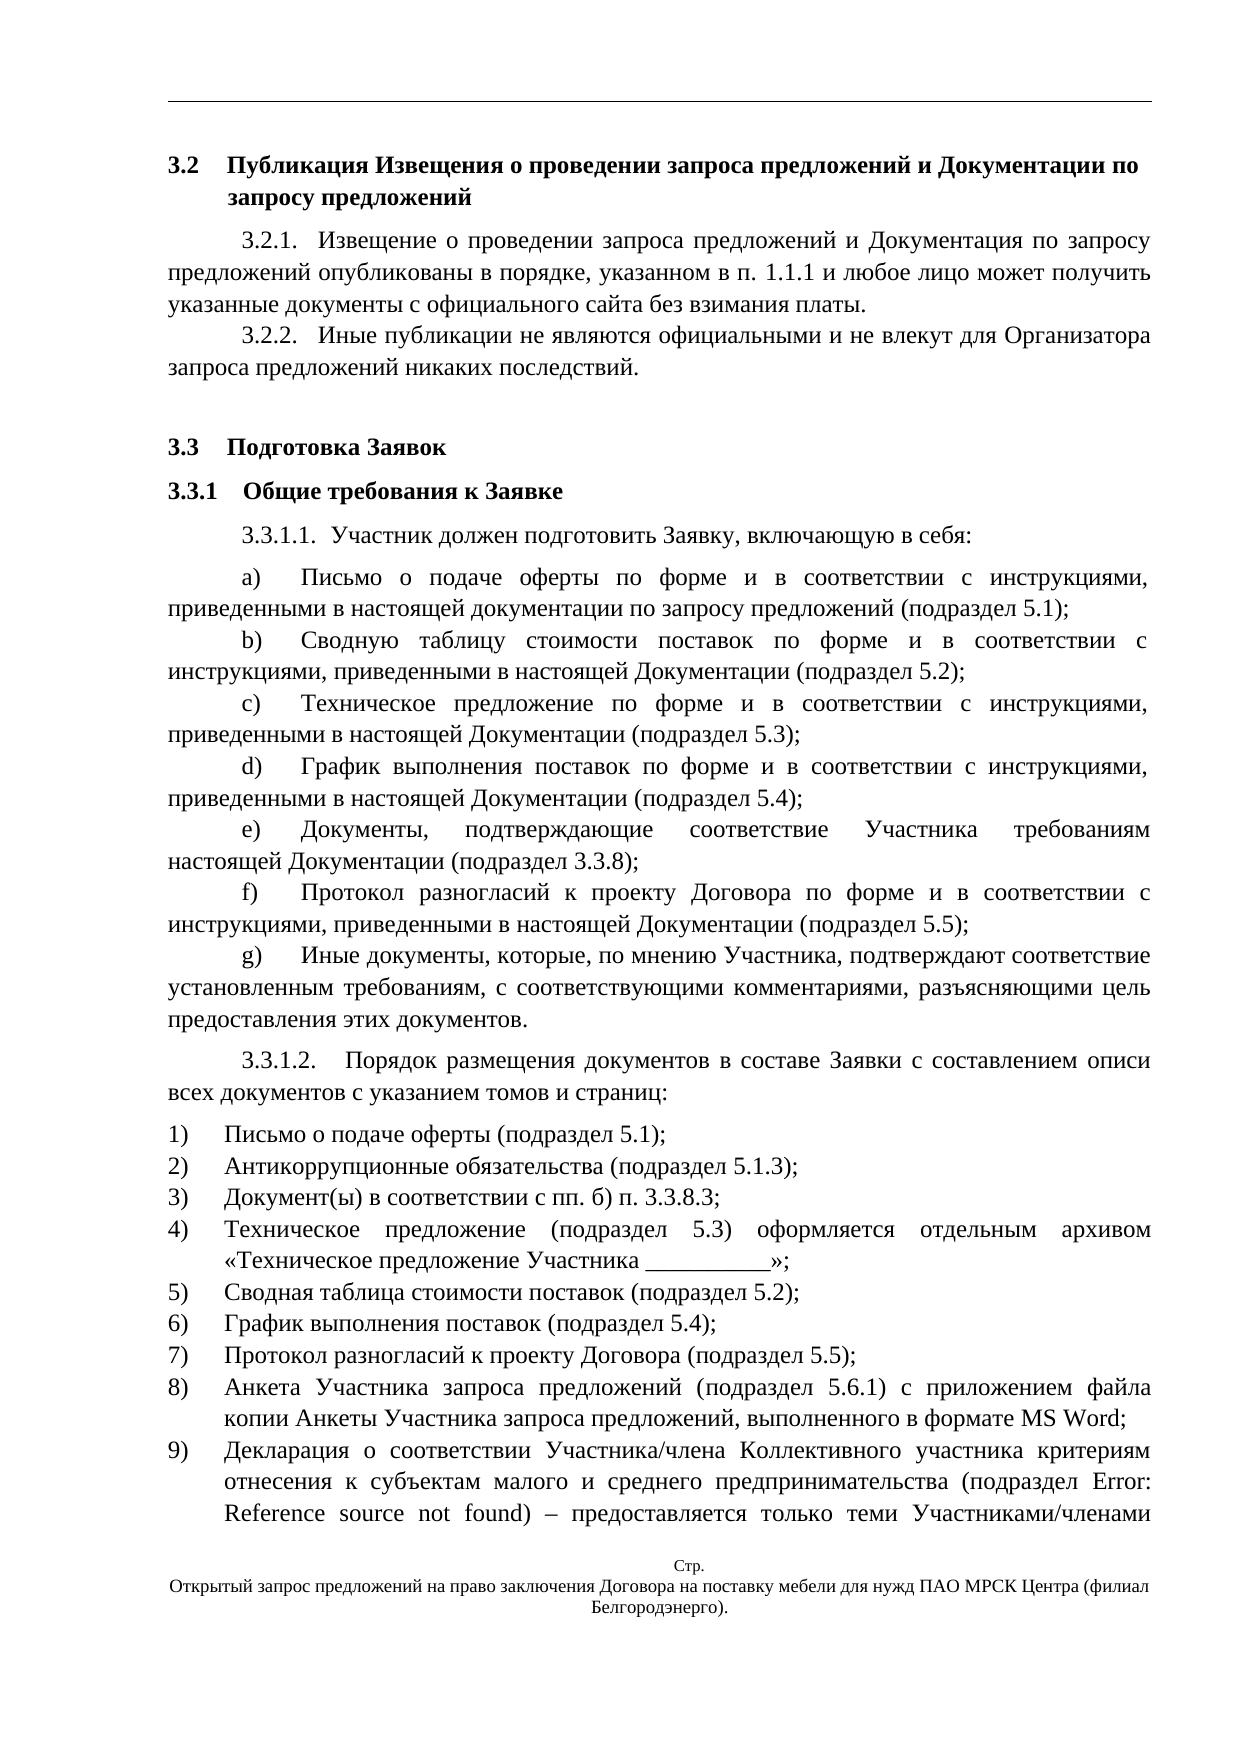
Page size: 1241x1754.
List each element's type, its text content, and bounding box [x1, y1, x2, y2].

list Участник должен подготовить Заявку, включающую в себя: [168, 520, 1152, 548]
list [168, 1435, 1152, 1527]
list Порядок размещения документов в составе Заявки с составлением описи всех документов с указанием томов и страниц: [168, 1046, 1152, 1106]
list Иные документы, которые, по мнению Участника, подтверждают соответствие установленным требованиям, с соответствующими комментариями, разъясняющими цель предоставления этих документов. [168, 941, 1152, 1032]
subtitle Подготовка Заявок [168, 432, 1152, 460]
list Иные публикации не являются официальными и не влекут для Организатора запроса предложений никаких последствий. [168, 320, 1152, 381]
subtitle Общие требования к Заявке [168, 476, 1152, 504]
subtitle Публикация Извещения о проведении запроса предложений и Документации по запросу предложений [168, 150, 1152, 210]
